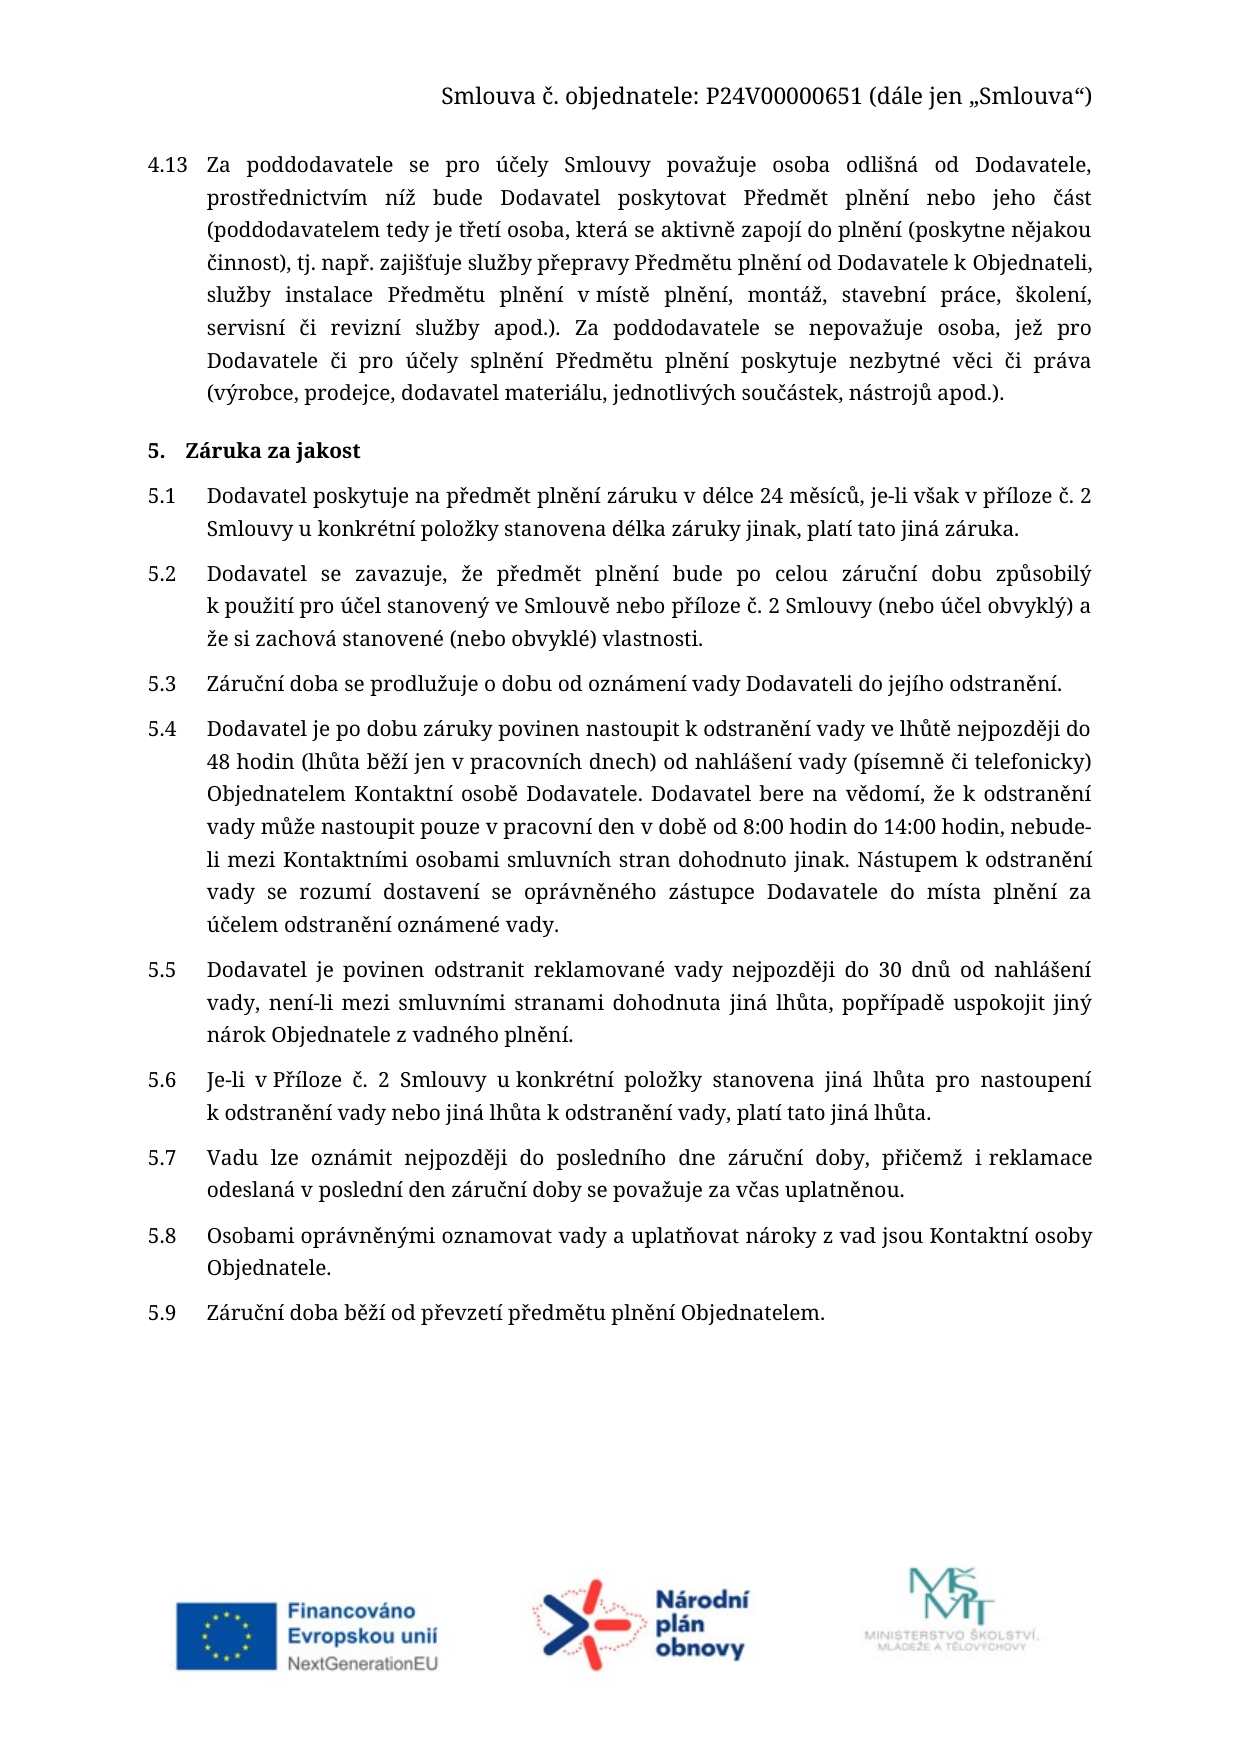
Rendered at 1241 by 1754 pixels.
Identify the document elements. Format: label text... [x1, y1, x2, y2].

list Dodavatel je povinen odstranit reklamované vady nejpozději do 30 dnů od nahlášení vady, není-li mezi smluvními stranami dohodnuta jiná lhůta, popřípadě uspokojit jiný nárok Objednatele z vadného plnění. [148, 955, 1093, 1049]
list Za poddodavatele se pro účely Smlouvy považuje osoba odlišná od Dodavatele, prostřednictvím níž bude Dodavatel poskytovat Předmět plnění nebo jeho část (poddodavatelem tedy je třetí osoba, která se aktivně zapojí do plnění (poskytne nějakou činnost), tj. např. zajišťuje služby přepravy Předmětu plnění od Dodavatele k Objednateli, služby instalace Předmětu plnění v místě plnění, montáž, stavební práce, školení, servisní či revizní služby apod.). Za poddodavatele se nepovažuje osoba, jež pro Dodavatele či pro účely splnění Předmětu plnění poskytuje nezbytné věci či práva (výrobce, prodejce, dodavatel materiálu, jednotlivých součástek, nástrojů apod.). [148, 150, 1093, 407]
list Osobami oprávněnými oznamovat vady a uplatňovat nároky z vad jsou Kontaktní osoby Objednatele. [148, 1221, 1093, 1282]
list Záruka za jakost [148, 436, 1093, 464]
list Vadu lze oznámit nejpozději do posledního dne záruční doby, přičemž i reklamace odeslaná v poslední den záruční doby se považuje za včas uplatněnou. [148, 1143, 1093, 1204]
list Záruční doba se prodlužuje o dobu od oznámení vady Dodavateli do jejího odstranění. [148, 669, 1093, 698]
list Dodavatel se zavazuje, že předmět plnění bude po celou záruční dobu způsobilý k použití pro účel stanovený ve Smlouvě nebo příloze č. 2 Smlouvy (nebo účel obvyklý) a že si zachová stanovené (nebo obvyklé) vlastnosti. [148, 559, 1093, 652]
list Dodavatel je po dobu záruky povinen nastoupit k odstranění vady ve lhůtě nejpozději do 48 hodin (lhůta běží jen v pracovních dnech) od nahlášení vady (písemně či telefonicky) Objednatelem Kontaktní osobě Dodavatele. Dodavatel bere na vědomí, že k odstranění vady může nastoupit pouze v pracovní den v době od 8:00 hodin do 14:00 hodin, nebude-li mezi Kontaktními osobami smluvních stran dohodnuto jinak. Nástupem k odstranění vady se rozumí dostavení se oprávněného zástupce Dodavatele do místa plnění za účelem odstranění oznámené vady. [148, 714, 1093, 938]
list Je-li v Příloze č. 2 Smlouvy u konkrétní položky stanovena jiná lhůta pro nastoupení k odstranění vady nebo jiná lhůta k odstranění vady, platí tato jiná lhůta. [148, 1065, 1093, 1126]
list Dodavatel poskytuje na předmět plnění záruku v délce 24 měsíců, je-li však v příloze č. 2 Smlouvy u konkrétní položky stanovena délka záruky jinak, platí tato jiná záruka. [148, 481, 1093, 542]
list Záruční doba běží od převzetí předmětu plnění Objednatelem. [148, 1298, 1093, 1327]
picture [147, 1521, 1093, 1698]
